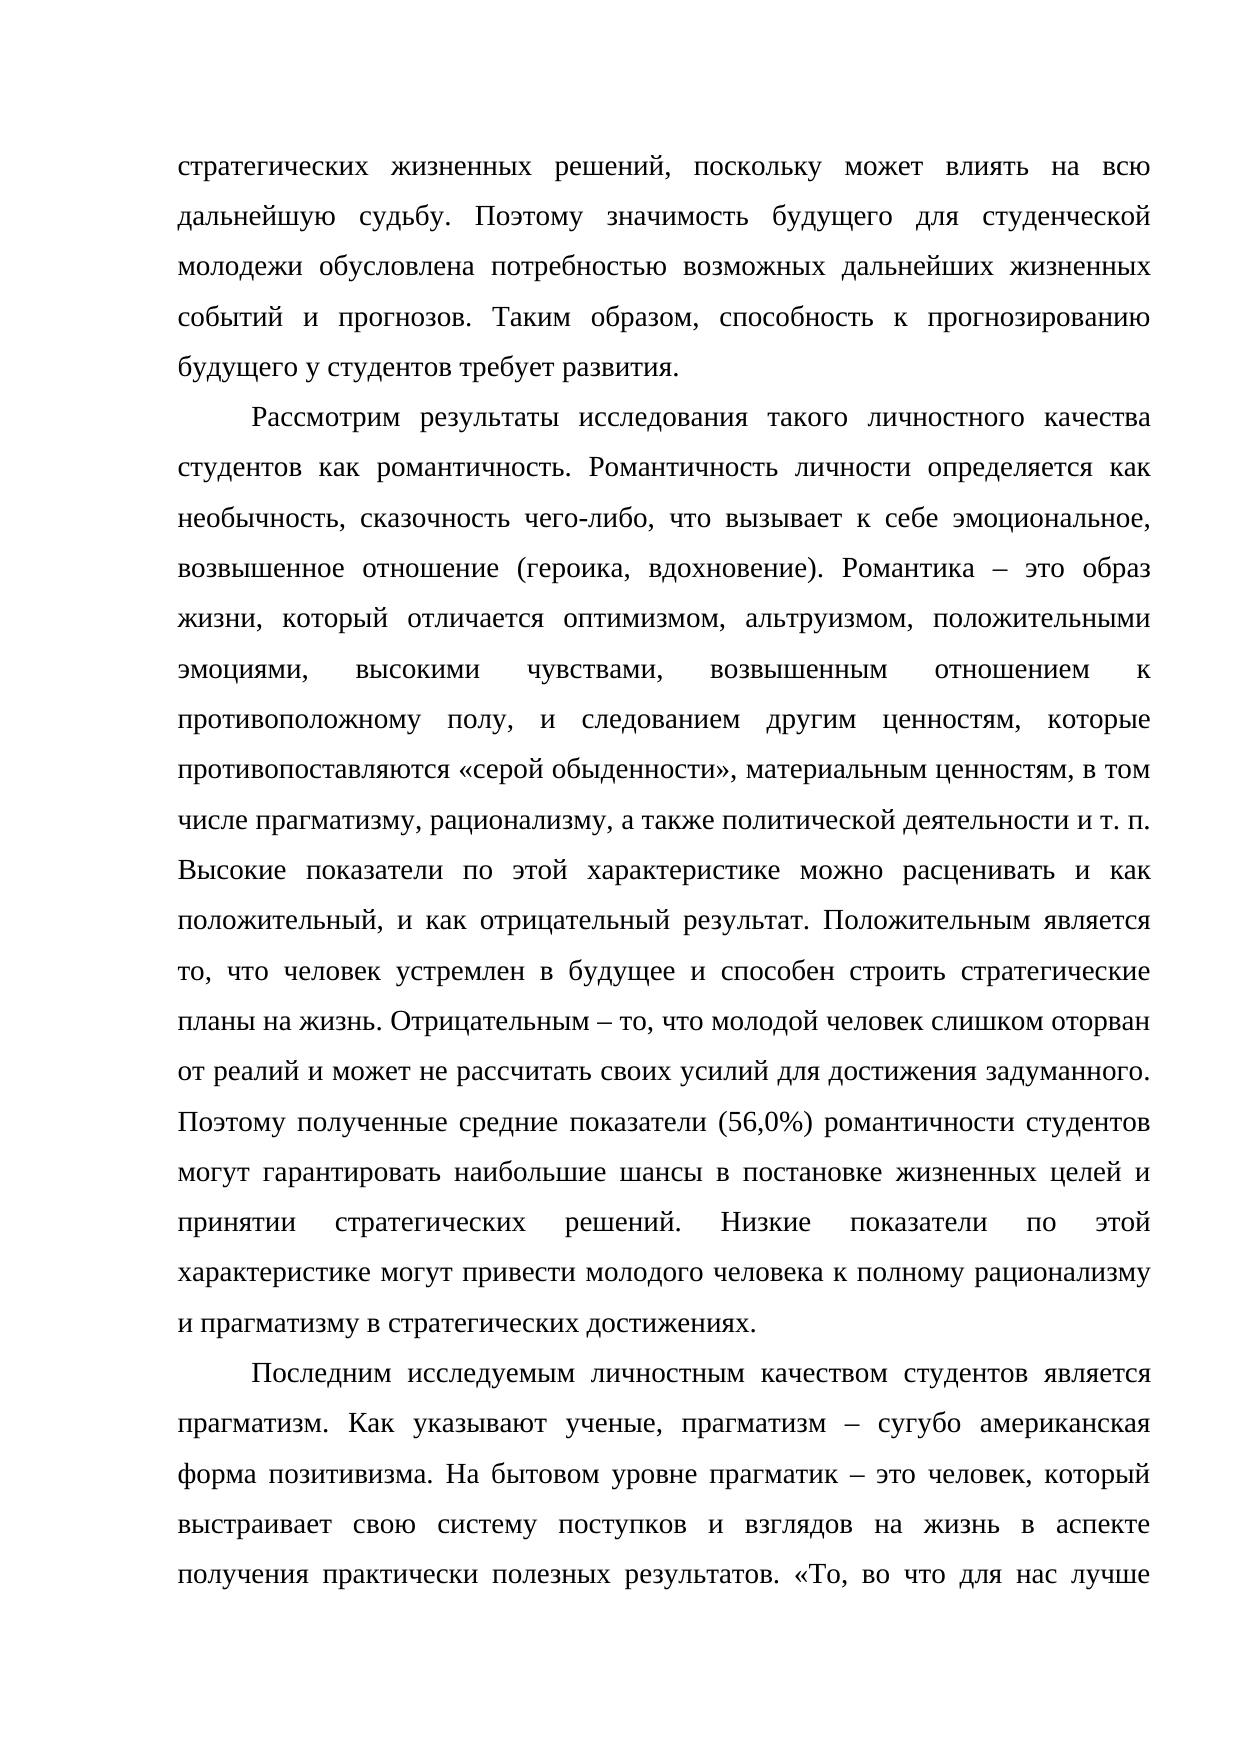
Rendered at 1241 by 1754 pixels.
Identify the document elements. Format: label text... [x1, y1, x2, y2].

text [177, 148, 1152, 382]
text Рассмотрим результаты исследования такого личностного качества студентов как романтичность. Романтичность личности определяется как необычность, сказочность чего-либо, что вызывает к себе эмоциональное, возвышенное отношение (героика, вдохновение). Романтика – это образ жизни, который отличается оптимизмом, альтруизмом, положительными эмоциями, высокими чувствами, возвышенным отношением к противоположному полу, и следованием другим ценностям, которые противопоставляются «серой обыденности», материальным ценностям, в том числе прагматизму, рационализму, а также политической деятельности и т. п. Высокие показатели по этой характеристике можно расценивать и как положительный, и как отрицательный результат. Положительным является то, что человек устремлен в будущее и способен строить стратегические планы на жизнь. Отрицательным – то, что молодой человек слишком оторван от реалий и может не рассчитать своих усилий для достижения задуманного. Поэтому полученные средние показатели (56,0%) романтичности студентов могут гарантировать наибольшие шансы в постановке жизненных целей и принятии стратегических решений. Низкие показатели по этой характеристике могут привести молодого человека к полному рационализму и прагматизму в стратегических достижениях. [177, 399, 1152, 1338]
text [177, 1355, 1152, 1590]
